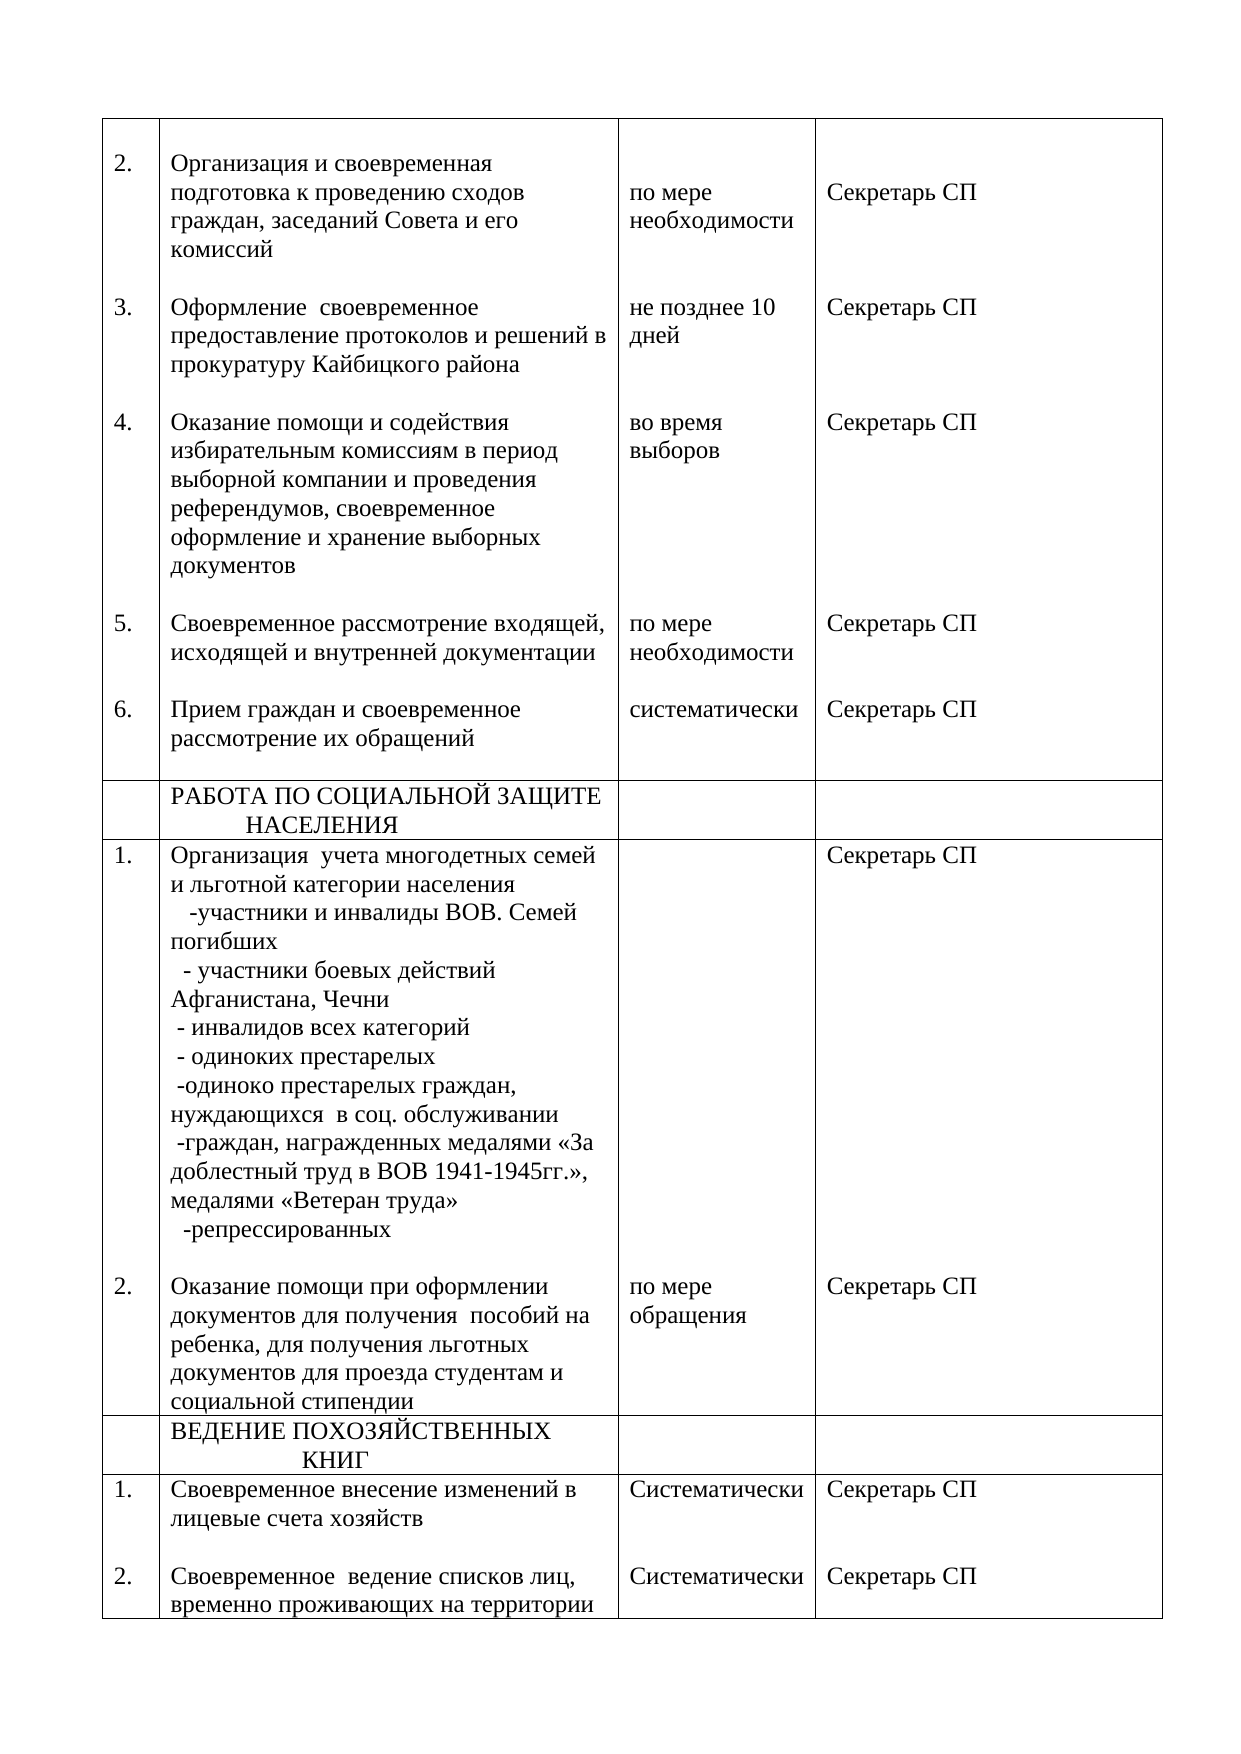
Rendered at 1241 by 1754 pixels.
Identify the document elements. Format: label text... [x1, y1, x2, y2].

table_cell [816, 119, 1162, 780]
table_cell Секретарь СП Секретарь СП [816, 840, 1162, 1415]
table_cell Организация учета многодетных семей и льготной категории населения -участники и инвалиды ВОВ. Семей погибших - участники боевых действий Афганистана, Чечни - инвалидов всех категорий - одиноких престарелых -одиноко престарелых граждан, нуждающихся в соц. обслуживании -граждан, награжденных медалями «За доблестный труд в ВОВ 1941-1945гг.», медалями «Ветеран труда» -репрессированных Оказание помощи при оформлении документов для получения пособий на ребенка, для получения льготных документов для проезда студентам и социальной стипендии [160, 840, 618, 1415]
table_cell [816, 1475, 1162, 1618]
table_cell по мере обращения [619, 840, 815, 1415]
table_cell ВЕДЕНИЕ ПОХОЗЯЙСТВЕННЫХ КНИГ [160, 1416, 618, 1473]
table_cell [619, 781, 815, 839]
table_cell [816, 1416, 1162, 1473]
table_cell [103, 1416, 159, 1473]
table_cell РАБОТА ПО СОЦИАЛЬНОЙ ЗАЩИТЕ НАСЕЛЕНИЯ [160, 781, 618, 839]
table_cell [103, 781, 159, 839]
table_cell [160, 119, 618, 780]
table_cell 1. 2. 3. [103, 1475, 159, 1618]
table_cell 1. 2. [103, 840, 159, 1415]
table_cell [160, 1475, 618, 1618]
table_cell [619, 1475, 815, 1618]
table_cell [816, 781, 1162, 839]
table_cell [619, 1416, 815, 1473]
table_cell 1. 2. 3. 4. 5. 6. [103, 119, 159, 780]
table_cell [619, 119, 815, 780]
